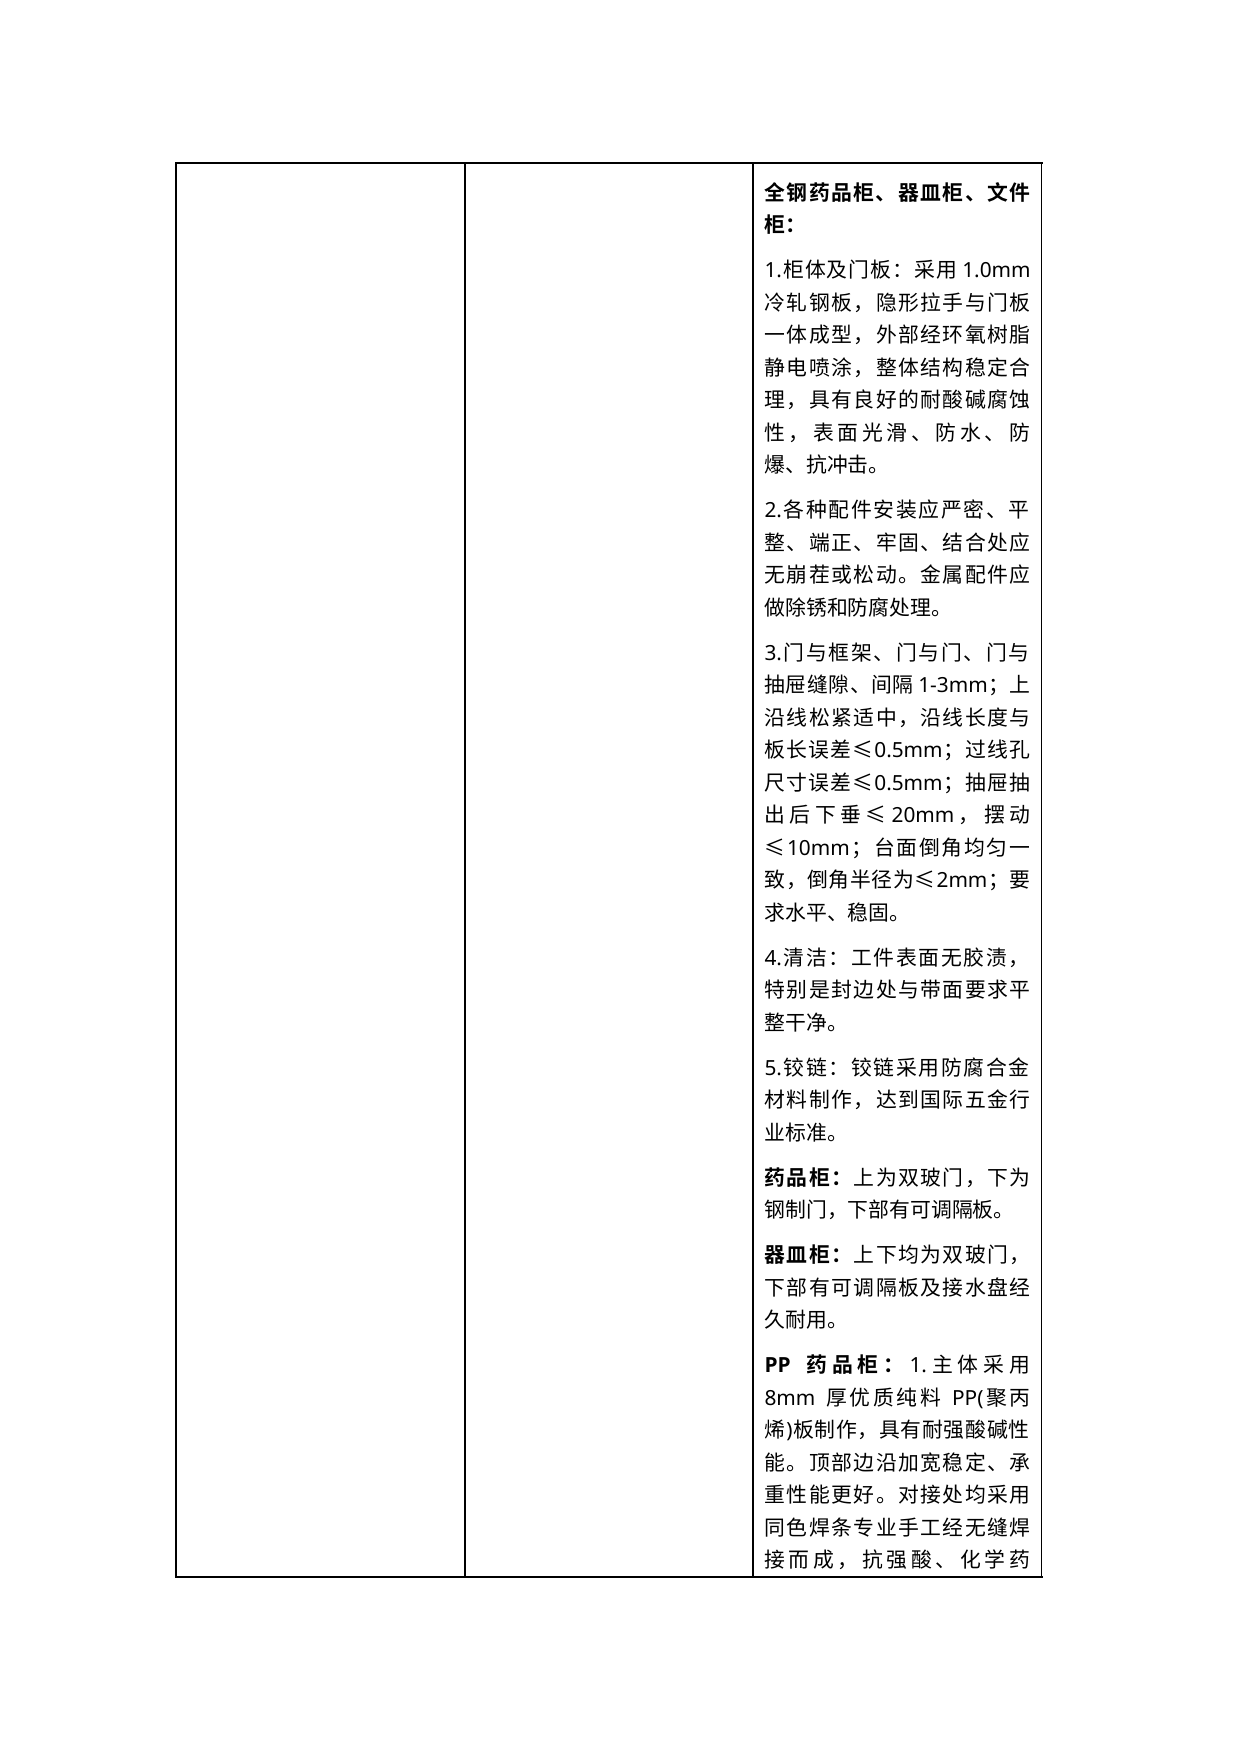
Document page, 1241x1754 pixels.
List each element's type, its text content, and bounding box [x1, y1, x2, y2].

table_cell [177, 164, 464, 1576]
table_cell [754, 164, 1041, 1576]
table_cell 4 [466, 164, 752, 1576]
